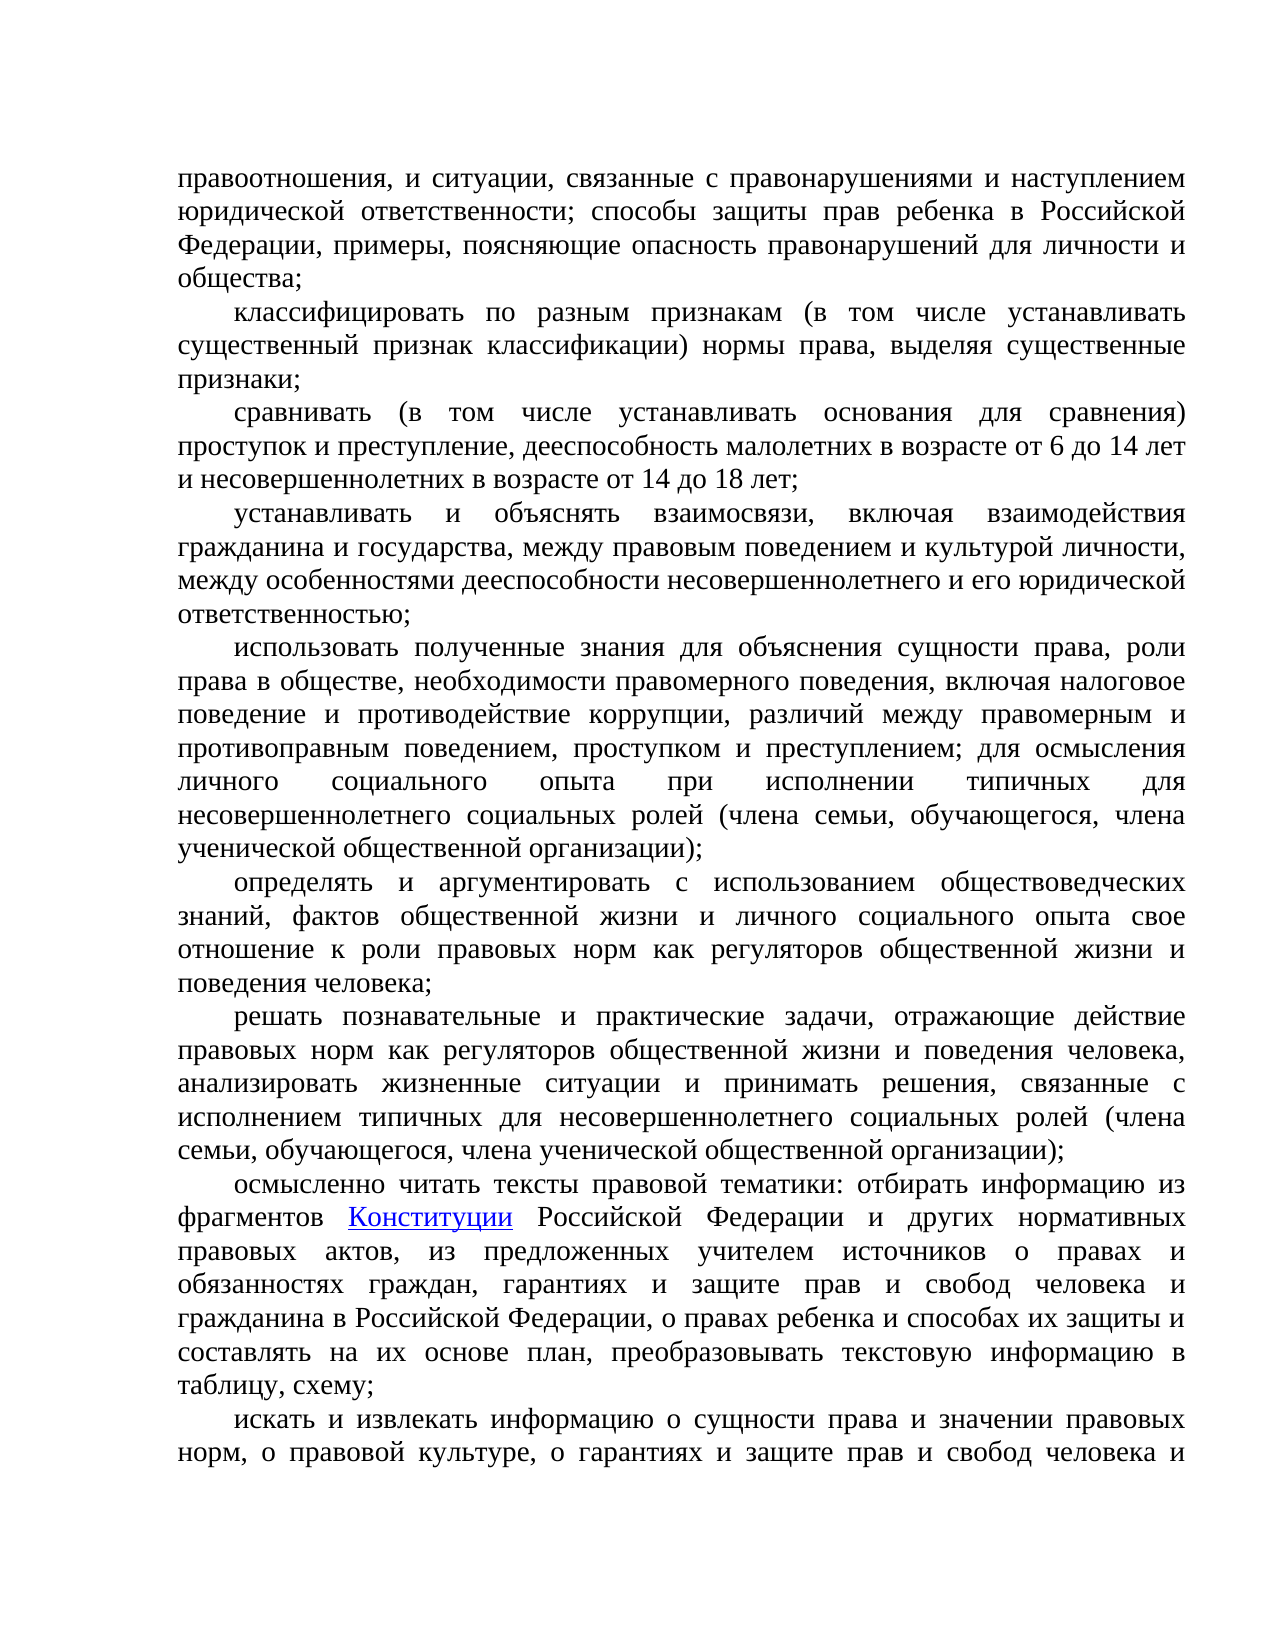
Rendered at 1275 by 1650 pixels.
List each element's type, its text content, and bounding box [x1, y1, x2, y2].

text устанавливать и объяснять взаимосвязи, включая взаимодействия гражданина и государства, между правовым поведением и культурой личности, между особенностями дееспособности несовершеннолетнего и его юридической ответственностью; [177, 495, 1186, 629]
text сравнивать (в том числе устанавливать основания для сравнения) проступок и преступление, дееспособность малолетних в возрасте от 6 до 14 лет и несовершеннолетних в возрасте от 14 до 18 лет; [177, 394, 1186, 495]
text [177, 160, 1186, 294]
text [177, 1401, 1186, 1468]
text осмысленно читать тексты правовой тематики: отбирать информацию из фрагментов Конституции Российской Федерации и других нормативных правовых актов, из предложенных учителем источников о правах и обязанностях граждан, гарантиях и защите прав и свобод человека и гражданина в Российской Федерации, о правах ребенка и способах их защиты и составлять на их основе план, преобразовывать текстовую информацию в таблицу, схему; [177, 1166, 1186, 1401]
text решать познавательные и практические задачи, отражающие действие правовых норм как регуляторов общественной жизни и поведения человека, анализировать жизненные ситуации и принимать решения, связанные с исполнением типичных для несовершеннолетнего социальных ролей (члена семьи, обучающегося, члена ученической общественной организации); [177, 998, 1186, 1166]
text классифицировать по разным признакам (в том числе устанавливать существенный признак классификации) нормы права, выделяя существенные признаки; [177, 294, 1186, 394]
text использовать полученные знания для объяснения сущности права, роли права в обществе, необходимости правомерного поведения, включая налоговое поведение и противодействие коррупции, различий между правомерным и противоправным поведением, проступком и преступлением; для осмысления личного социального опыта при исполнении типичных для несовершеннолетнего социальных ролей (члена семьи, обучающегося, члена ученической общественной организации); [177, 629, 1186, 864]
text определять и аргументировать с использованием обществоведческих знаний, фактов общественной жизни и личного социального опыта свое отношение к роли правовых норм как регуляторов общественной жизни и поведения человека; [177, 864, 1186, 998]
